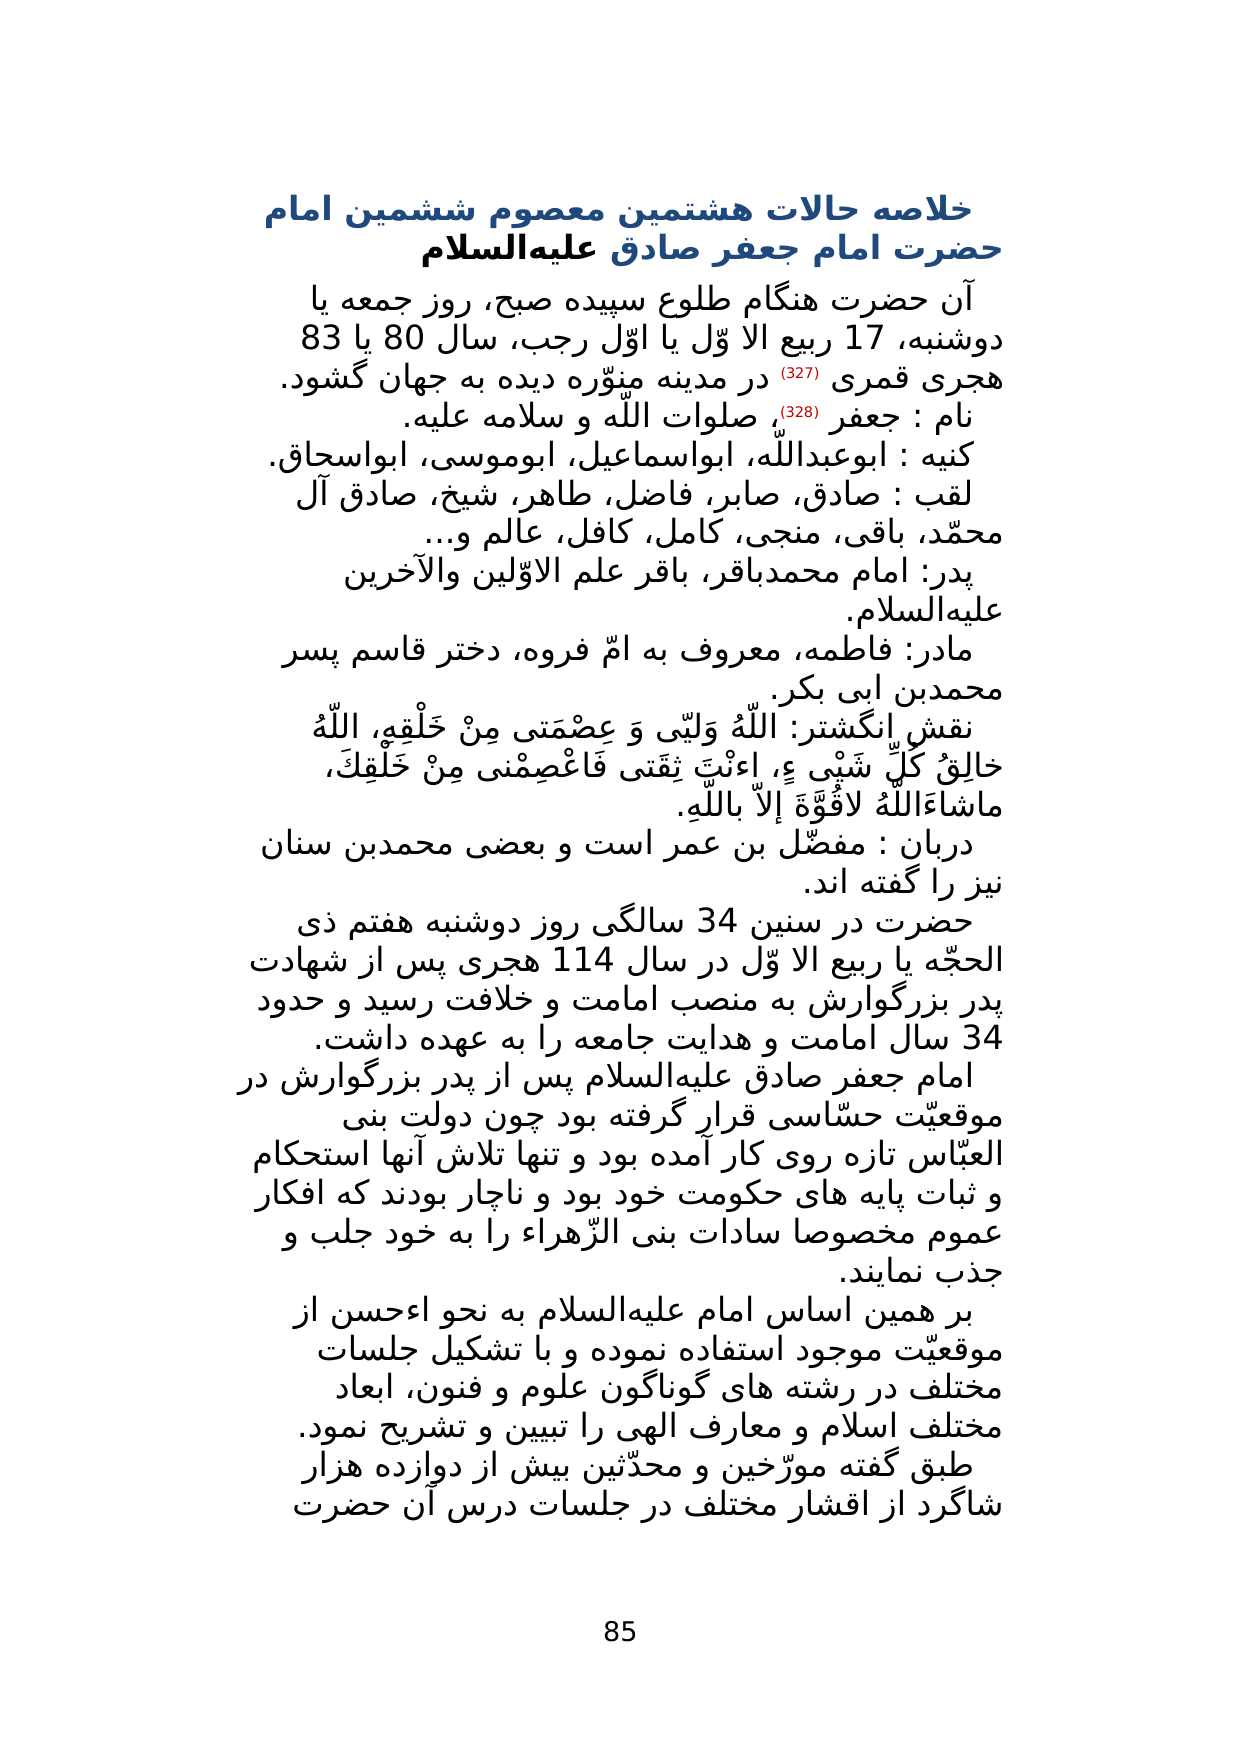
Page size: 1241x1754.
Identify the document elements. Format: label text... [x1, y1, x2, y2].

text آن حضرت هنگام طلوع سپيده صبح، روز جمعه يا دوشنبه، 17 ربيع الا وّل يا اوّل رجب، سال 80 يا 83 هجرى قمرى (327) در مدينه منوّره ديده به جهان گشود. [236, 280, 1004, 396]
text نقش انگشتر: اللّهُ وَليّى وَ عِصْمَتى مِنْ خَلْقِهِ، اللّهُ خالِقُ كُلِّ شَيْى ءٍ، اءنْتَ ثِقَتى فَاعْصِمْنى مِنْ خَلْقِكَ، ماشاءَاللّهُ لاقُوَّةَ إلاّ باللّهِ. [236, 707, 1004, 824]
text پدر: امام محمدباقر، باقر علم الاوّلين والآخرين عليه‌السلام. [236, 552, 1004, 629]
text لقب : صادق، صابر، فاضل، طاهر، شيخ، صادق آل محمّد، باقى، منجى، كامل، كافل، عالم و... [236, 474, 1004, 552]
text بر همين اساس امام عليه‌السلام به نحو اءحسن از موقعيّت موجود استفاده نموده و با تشكيل جلسات مختلف در رشته هاى گوناگون علوم و فنون، ابعاد مختلف اسلام و معارف الهى را تبيين و تشريح نمود. [236, 1290, 1004, 1446]
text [236, 1446, 1004, 1523]
text حضرت در سنين 34 سالگى روز دوشنبه هفتم ذى الحجّه يا ربيع الا وّل در سال 114 هجرى پس از شهادت پدر بزرگوارش به منصب امامت و خلافت رسيد و حدود 34 سال امامت و هدايت جامعه را به عهده داشت. [236, 902, 1004, 1057]
text دربان : مفضّل بن عمر است و بعضى محمدبن سنان نيز را گفته اند. [236, 824, 1004, 902]
text مادر: فاطمه، معروف به امّ فروه، دختر قاسم پسر محمدبن ابى بكر. [236, 629, 1004, 707]
text كنيه : ابوعبداللّه، ابواسماعيل، ابوموسى، ابواسحاق. [236, 435, 1004, 474]
subtitle خلاصه حالات هشتمين معصوم ششمين امام حضرت امام جعفر صادق عليه‌السلام [236, 190, 1004, 267]
text نام : جعفر (328)، صلوات اللّه و سلامه عليه. [236, 396, 1004, 435]
text امام جعفر صادق عليه‌السلام پس از پدر بزرگوارش در موقعيّت حسّاسى قرار گرفته بود چون دولت بنى العبّاس تازه روى كار آمده بود و تنها تلاش آنها استحكام و ثبات پايه هاى حكومت خود بود و ناچار بودند كه افكار عموم مخصوصا سادات بنى الزّهراء را به خود جلب و جذب نمايند. [236, 1057, 1004, 1290]
